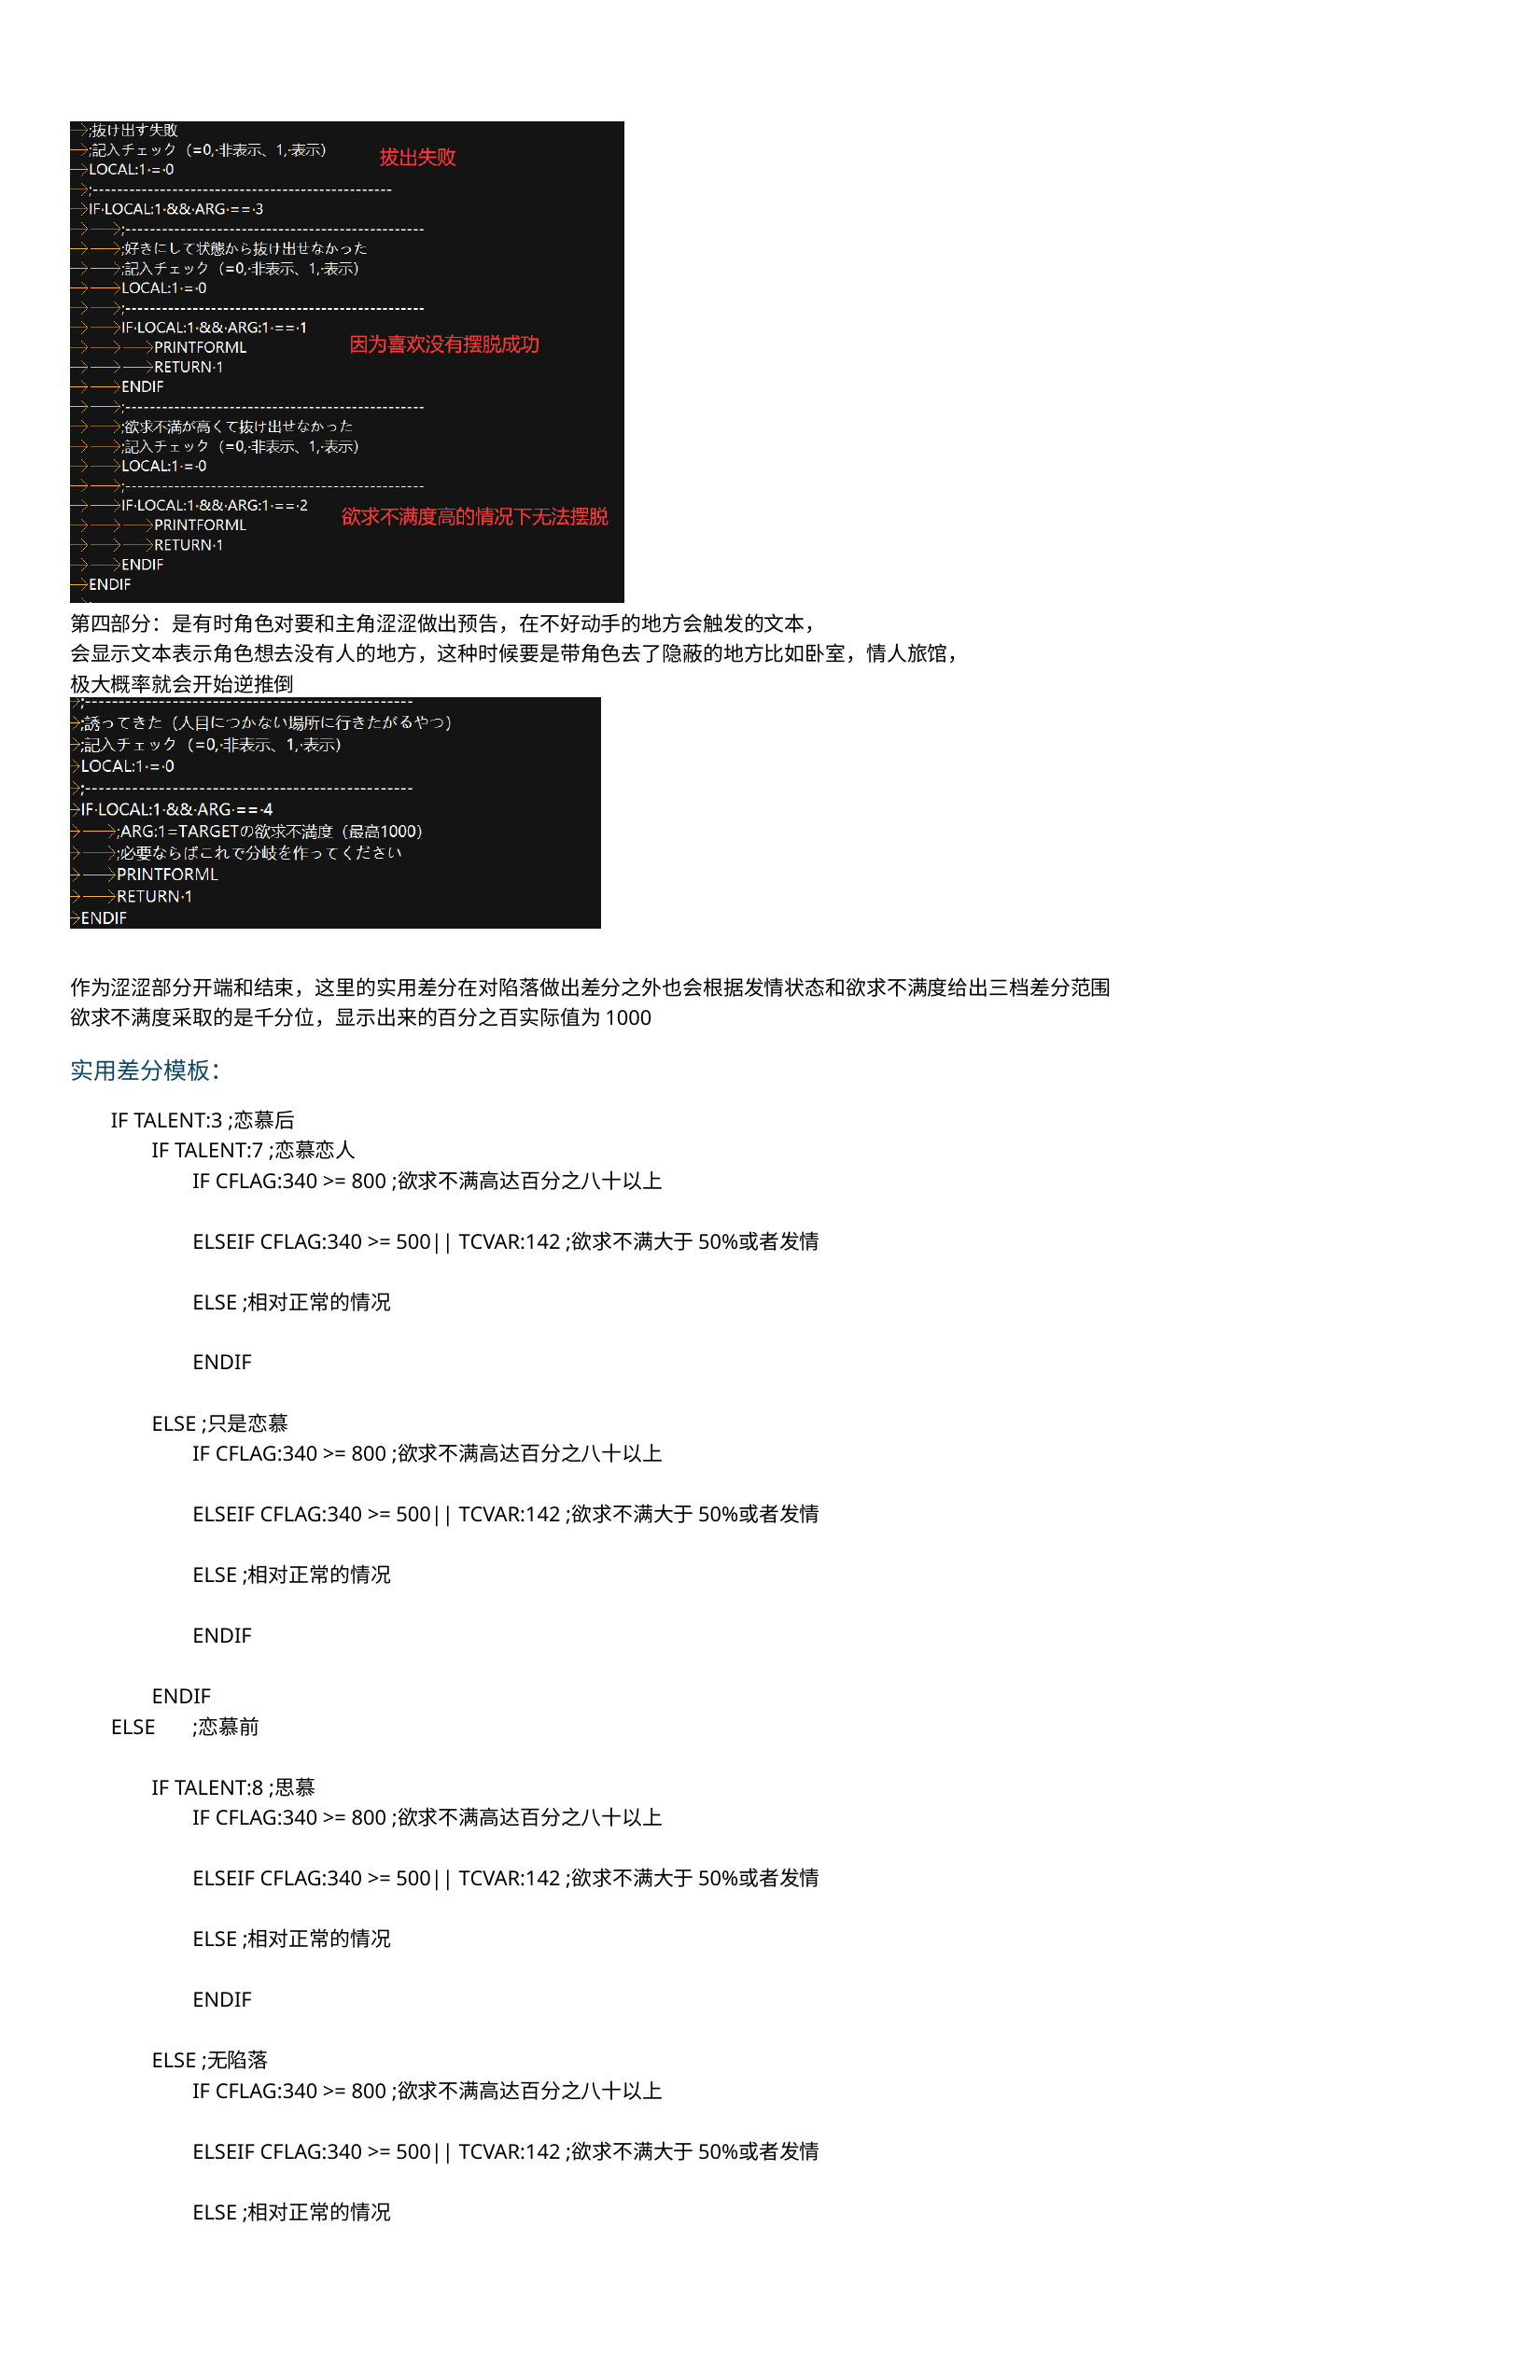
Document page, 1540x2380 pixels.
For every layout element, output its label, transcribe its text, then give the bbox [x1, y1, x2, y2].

text IF CFLAG:340 >= 800 ;欲求不满高达百分之八十以上 [151, 1165, 1470, 1195]
text 第四部分：是有时角色对要和主角涩涩做出预告，在不好动手的地方会触发的文本， [70, 607, 1470, 637]
text ELSEIF CFLAG:340 >= 500|| TCVAR:142 ;欲求不满大于50%或者发情 [192, 1862, 1470, 1893]
text 会显示文本表示角色想去没有人的地方，这种时候要是带角色去了隐蔽的地方比如卧室，情人旅馆， [70, 637, 1470, 667]
text ELSEIF CFLAG:340 >= 500|| TCVAR:142 ;欲求不满大于50%或者发情 [192, 1225, 1470, 1255]
text ELSEIF CFLAG:340 >= 500|| TCVAR:142 ;欲求不满大于50%或者发情 [192, 1498, 1470, 1529]
text ELSE ;恋慕前 [70, 1711, 1470, 1741]
text ELSE ;相对正常的情况 [192, 2196, 1470, 2226]
text ENDIF [70, 1680, 1470, 1711]
text 极大概率就会开始逆推倒 [70, 667, 1470, 698]
subtitle 实用差分模板： [70, 1039, 1470, 1099]
text 作为涩涩部分开端和结束，这里的实用差分在对陷落做出差分之外也会根据发情状态和欲求不满度给出三档差分范围 [70, 971, 1470, 1001]
text ELSE ;相对正常的情况 [192, 1286, 1470, 1316]
text 欲求不满度采取的是千分位，显示出来的百分之百实际值为1000 [70, 1001, 1470, 1031]
picture [70, 121, 624, 603]
text IF TALENT:3 ;恋慕后 [70, 1104, 1470, 1134]
text ELSE ;相对正常的情况 [192, 1923, 1470, 1953]
text ELSE ;相对正常的情况 [192, 1559, 1470, 1589]
text IF CFLAG:340 >= 800 ;欲求不满高达百分之八十以上 [151, 2075, 1470, 2105]
text ELSE ;只是恋慕 [70, 1407, 1470, 1437]
text ELSE ;无陷落 [111, 2044, 1470, 2075]
text IF TALENT:7 ;恋慕恋人 [70, 1134, 1470, 1165]
text ELSEIF CFLAG:340 >= 500|| TCVAR:142 ;欲求不满大于50%或者发情 [192, 2135, 1470, 2165]
text IF CFLAG:340 >= 800 ;欲求不满高达百分之八十以上 [151, 1801, 1470, 1832]
text IF CFLAG:340 >= 800 ;欲求不满高达百分之八十以上 [151, 1437, 1470, 1468]
picture [70, 697, 601, 929]
text ENDIF [192, 1619, 1470, 1650]
text IF TALENT:8 ;思慕 [70, 1771, 1470, 1801]
text ENDIF [192, 1983, 1470, 2014]
text ENDIF [192, 1347, 1470, 1377]
